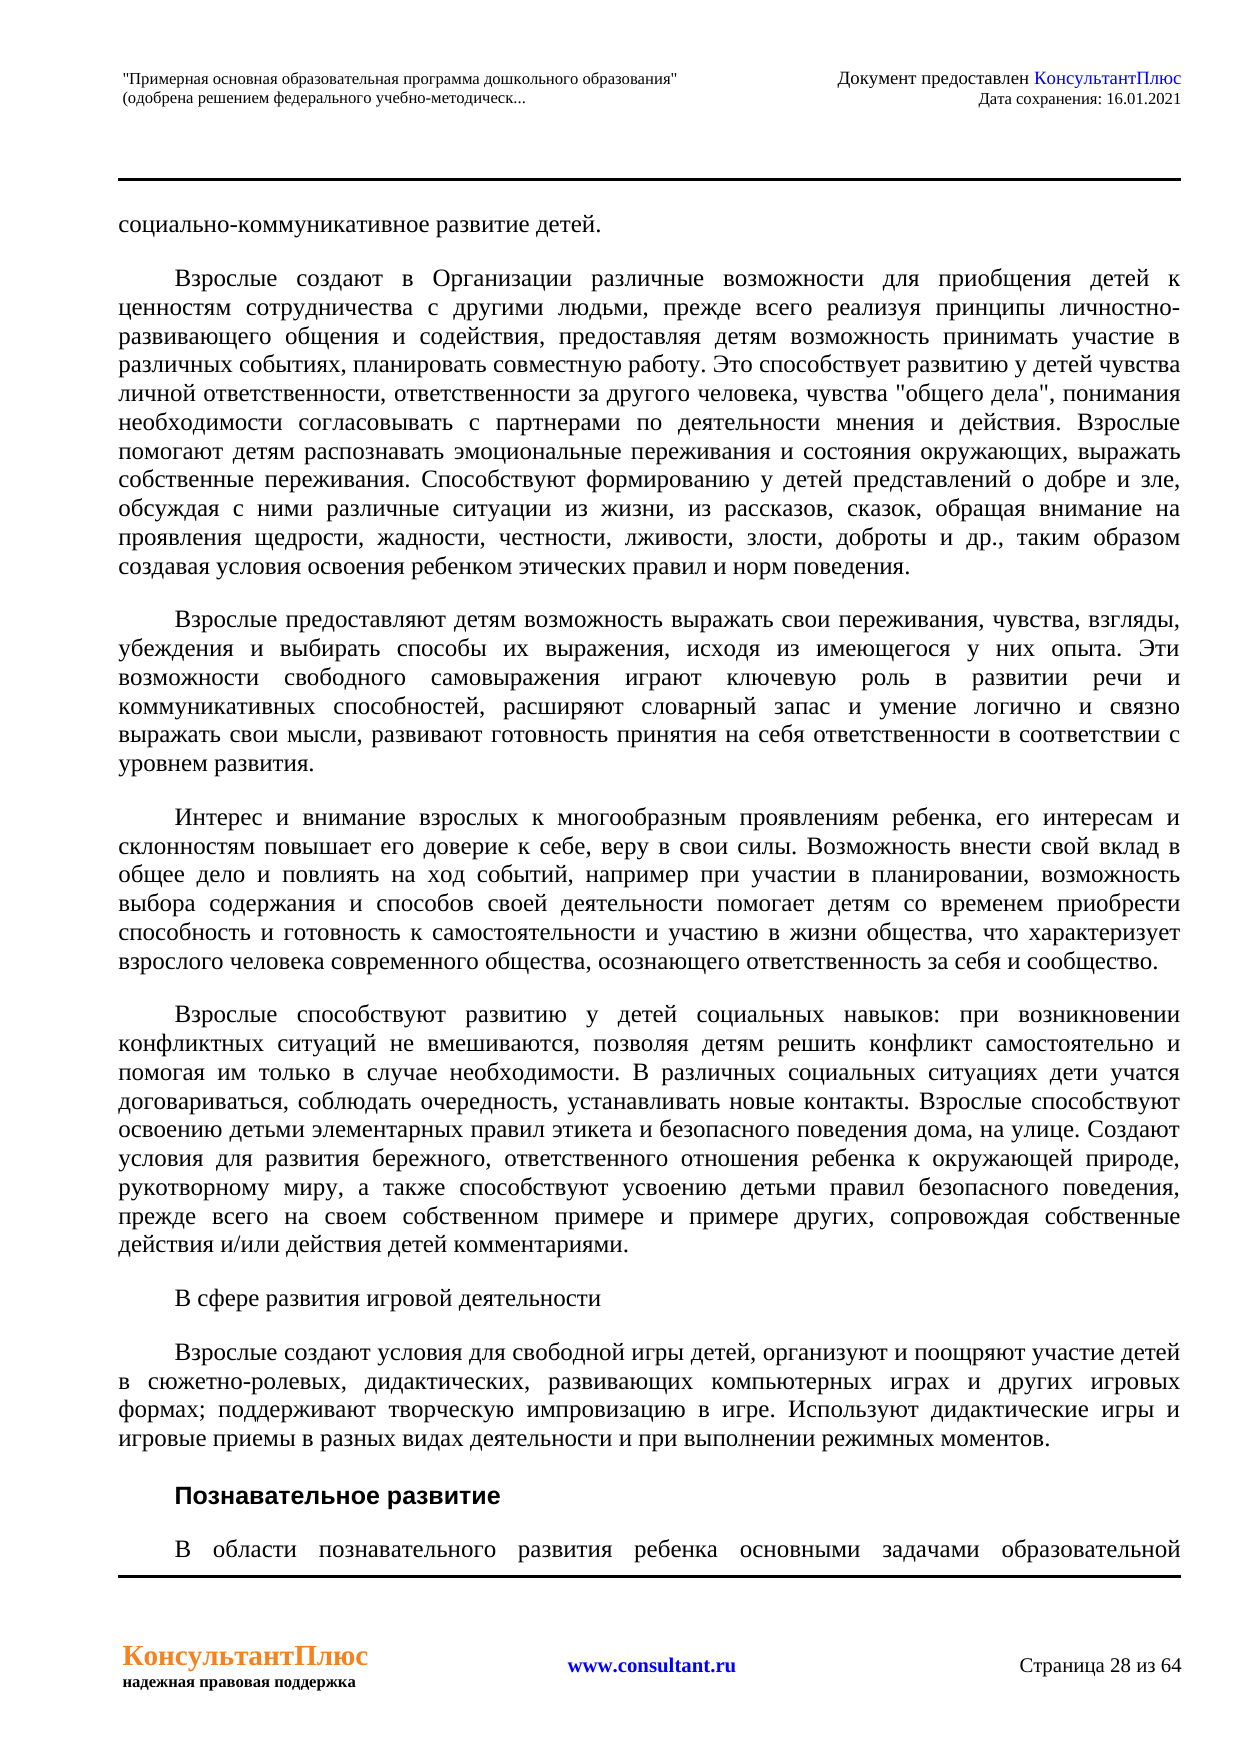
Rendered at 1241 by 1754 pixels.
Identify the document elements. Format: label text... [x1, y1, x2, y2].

text Взрослые предоставляют детям возможность выражать свои переживания, чувства, взгляды, убеждения и выбирать способы их выражения, исходя из имеющегося у них опыта. Эти возможности свободного самовыражения играют ключевую роль в развитии речи и коммуникативных способностей, расширяют словарный запас и умение логично и связно выражать свои мысли, развивают готовность принятия на себя ответственности в соответствии с уровнем развития. [118, 604, 1181, 777]
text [118, 209, 1181, 238]
text Взрослые способствуют развитию у детей социальных навыков: при возникновении конфликтных ситуаций не вмешиваются, позволяя детям решить конфликт самостоятельно и помогая им только в случае необходимости. В различных социальных ситуациях дети учатся договариваться, соблюдать очередность, устанавливать новые контакты. Взрослые способствуют освоению детьми элементарных правил этикета и безопасного поведения дома, на улице. Создают условия для развития бережного, ответственного отношения ребенка к окружающей природе, рукотворному миру, а также способствуют усвоению детьми правил безопасного поведения, прежде всего на своем собственном примере и примере других, сопровождая собственные действия и/или действия детей комментариями. [118, 999, 1181, 1258]
text Интерес и внимание взрослых к многообразным проявлениям ребенка, его интересам и склонностям повышает его доверие к себе, веру в свои силы. Возможность внести свой вклад в общее дело и повлиять на ход событий, например при участии в планировании, возможность выбора содержания и способов своей деятельности помогает детям со временем приобрести способность и готовность к самостоятельности и участию в жизни общества, что характеризует взрослого человека современного общества, осознающего ответственность за себя и сообщество. [118, 802, 1181, 974]
text Взрослые создают в Организации различные возможности для приобщения детей к ценностям сотрудничества с другими людьми, прежде всего реализуя принципы личностно-развивающего общения и содействия, предоставляя детям возможность принимать участие в различных событиях, планировать совместную работу. Это способствует развитию у детей чувства личной ответственности, ответственности за другого человека, чувства "общего дела", понимания необходимости согласовывать с партнерами по деятельности мнения и действия. Взрослые помогают детям распознавать эмоциональные переживания и состояния окружающих, выражать собственные переживания. Способствуют формированию у детей представлений о добре и зле, обсуждая с ними различные ситуации из жизни, из рассказов, сказок, обращая внимание на проявления щедрости, жадности, честности, лживости, злости, доброты и др., таким образом создавая условия освоения ребенком этических правил и норм поведения. [118, 263, 1181, 579]
text В сфере развития игровой деятельности [118, 1283, 1181, 1312]
title Познавательное развитие [118, 1481, 1181, 1509]
text Взрослые создают условия для свободной игры детей, организуют и поощряют участие детей в сюжетно-ролевых, дидактических, развивающих компьютерных играх и других игровых формах; поддерживают творческую импровизацию в игре. Используют дидактические игры и игровые приемы в разных видах деятельности и при выполнении режимных моментов. [118, 1337, 1181, 1452]
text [118, 1534, 1181, 1563]
